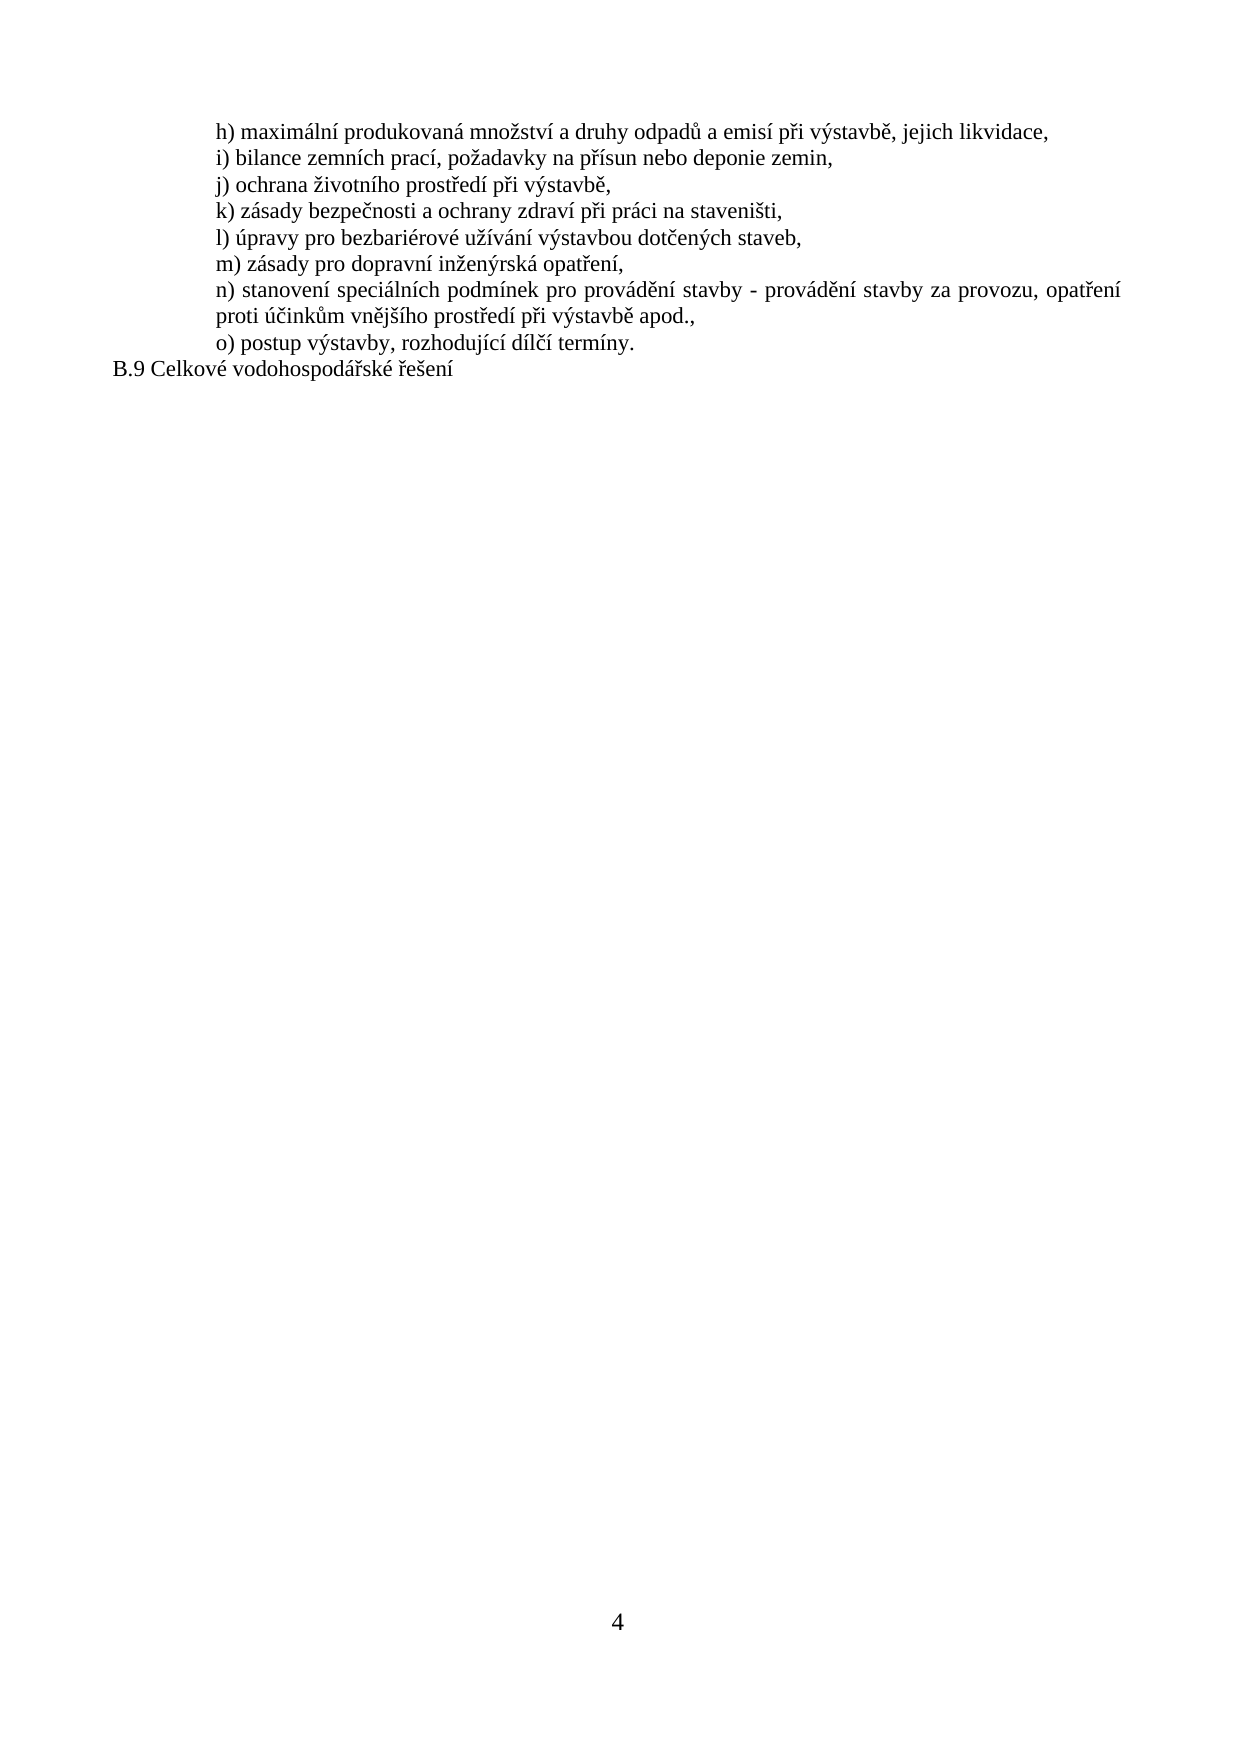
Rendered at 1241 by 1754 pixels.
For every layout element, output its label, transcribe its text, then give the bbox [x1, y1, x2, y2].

text n) stanovení speciálních podmínek pro provádění stavby - provádění stavby za provozu, opatření proti účinkům vnějšího prostředí při výstavbě apod., [216, 276, 1123, 329]
text k) zásady bezpečnosti a ochrany zdraví při práci na staveništi, [216, 197, 1123, 223]
text m) zásady pro dopravní inženýrská opatření, [216, 250, 1123, 276]
text i) bilance zemních prací, požadavky na přísun nebo deponie zemin, [216, 144, 1123, 171]
text j) ochrana životního prostředí při výstavbě, [216, 171, 1123, 197]
text h) maximální produkovaná množství a druhy odpadů a emisí při výstavbě, jejich likvidace, [216, 118, 1123, 144]
text B.9 Celkové vodohospodářské řešení [112, 355, 1123, 382]
text o) postup výstavby, rozhodující dílčí termíny. [216, 329, 1123, 355]
text l) úpravy pro bezbariérové užívání výstavbou dotčených staveb, [216, 223, 1123, 250]
